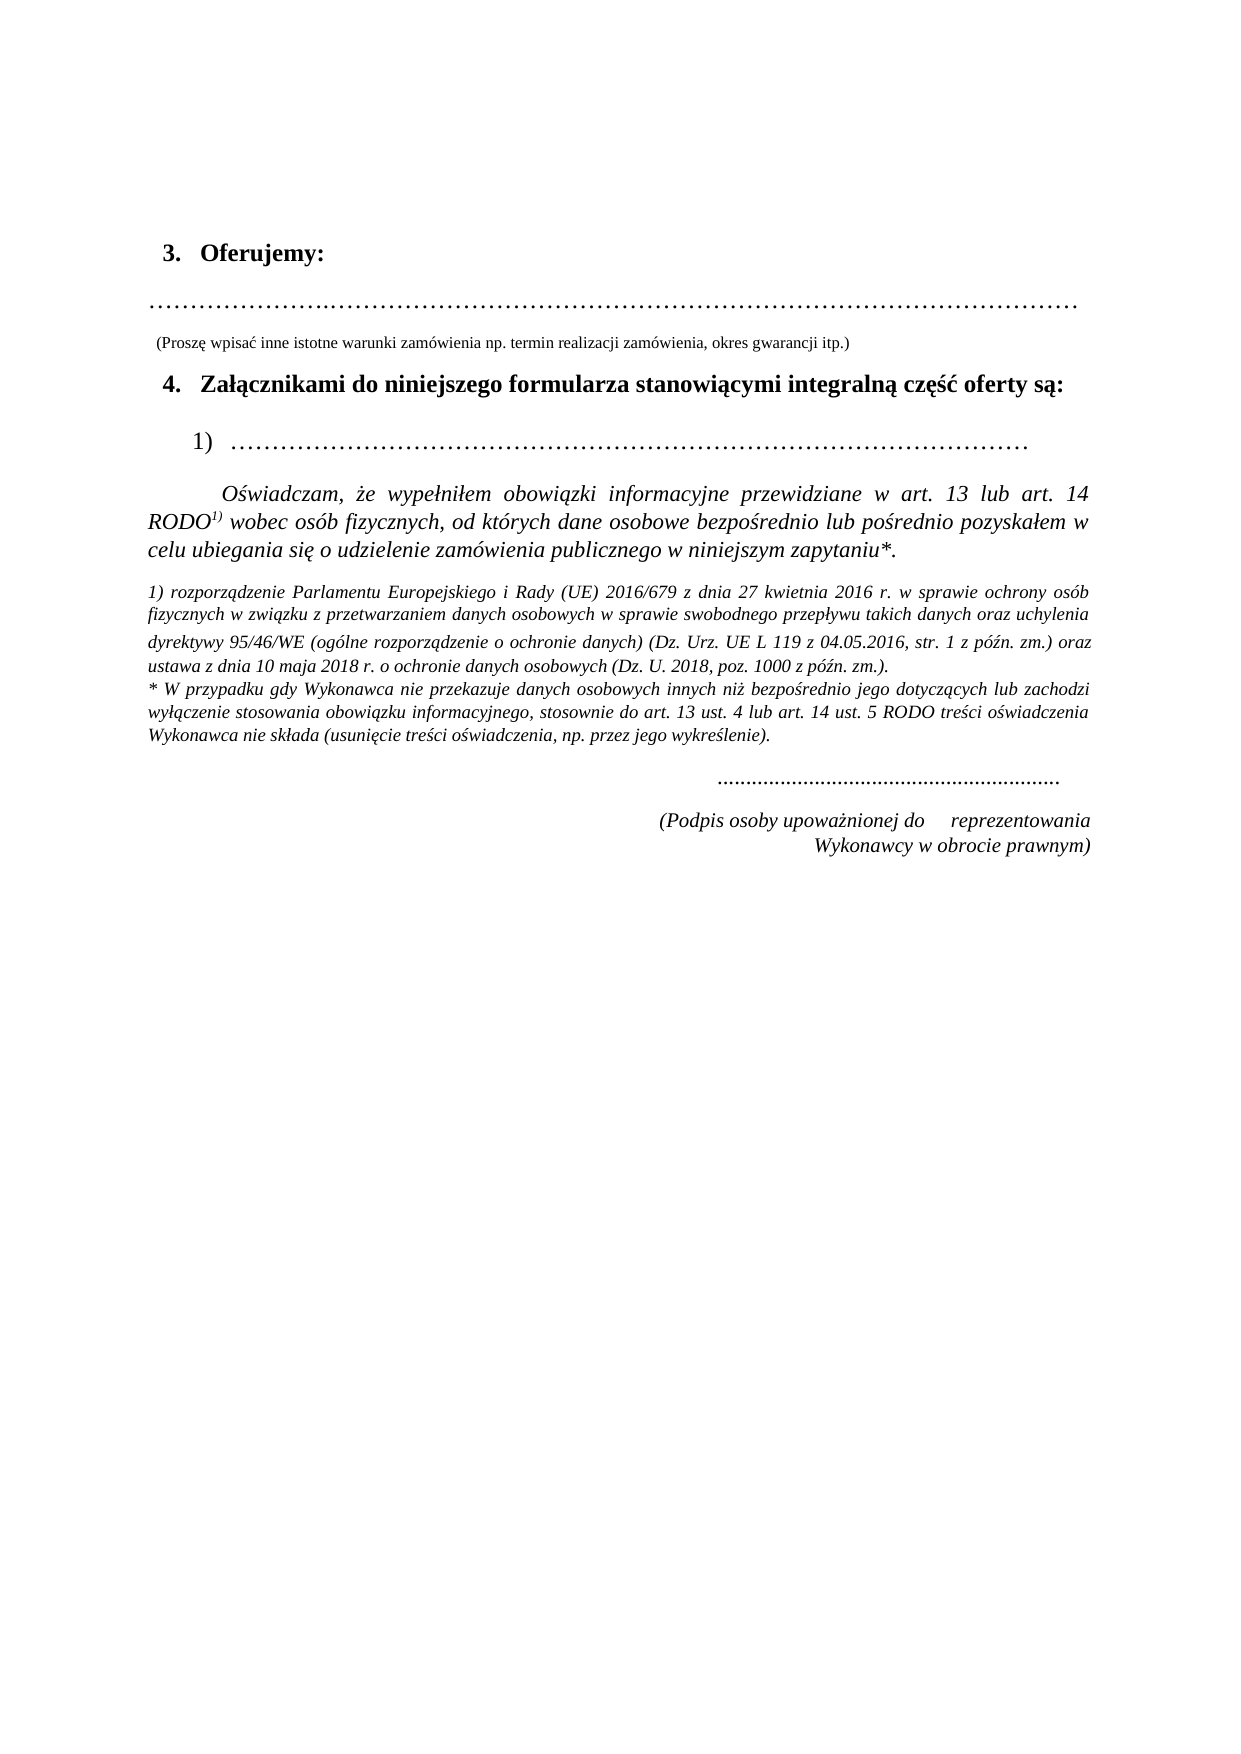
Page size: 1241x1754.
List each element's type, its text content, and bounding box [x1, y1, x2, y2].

text Oświadczam, że wypełniłem obowiązki informacyjne przewidziane w art. 13 lub art. 14 RODO1) wobec osób fizycznych, od których dane osobowe bezpośrednio lub pośrednio pozyskałem w celu ubiegania się o udzielenie zamówienia publicznego w niniejszym zapytaniu*. [148, 480, 1093, 562]
text (Podpis osoby upoważnionej do reprezentowania Wykonawcy w obrocie prawnym) [221, 808, 1093, 857]
text (Proszę wpisać inne istotne warunki zamówienia np. termin realizacji zamówienia, okres gwarancji itp.) [148, 333, 1093, 352]
list …………………………………………………………………………………… [192, 426, 1093, 455]
text * W przypadku gdy Wykonawca nie przekazuje danych osobowych innych niż bezpośrednio jego dotyczących lub zachodzi wyłączenie stosowania obowiązku informacyjnego, stosownie do art. 13 ust. 4 lub art. 14 ust. 5 RODO treści oświadczenia Wykonawca nie składa (usunięcie treści oświadczenia, np. przez jego wykreślenie). [148, 678, 1093, 745]
list Oferujemy: [162, 238, 1093, 267]
text ............................................................ [185, 763, 1093, 790]
text 1) rozporządzenie Parlamentu Europejskiego i Rady (UE) 2016/679 z dnia 27 kwietnia 2016 r. w sprawie ochrony osób fizycznych w związku z przetwarzaniem danych osobowych w sprawie swobodnego przepływu takich danych oraz uchylenia dyrektywy 95/46/WE (ogólne rozporządzenie o ochronie danych) (Dz. Urz. UE L 119 z 04.05.2016, str. 1 z późn. zm.) oraz ustawa z dnia 10 maja 2018 r. o ochronie danych osobowych (Dz. U. 2018, poz. 1000 z późn. zm.). [148, 581, 1093, 677]
text ………………….……………………………………………………………………………… [148, 286, 1093, 314]
list Załącznikami do niniejszego formularza stanowiącymi integralną część oferty są: [162, 369, 1093, 426]
